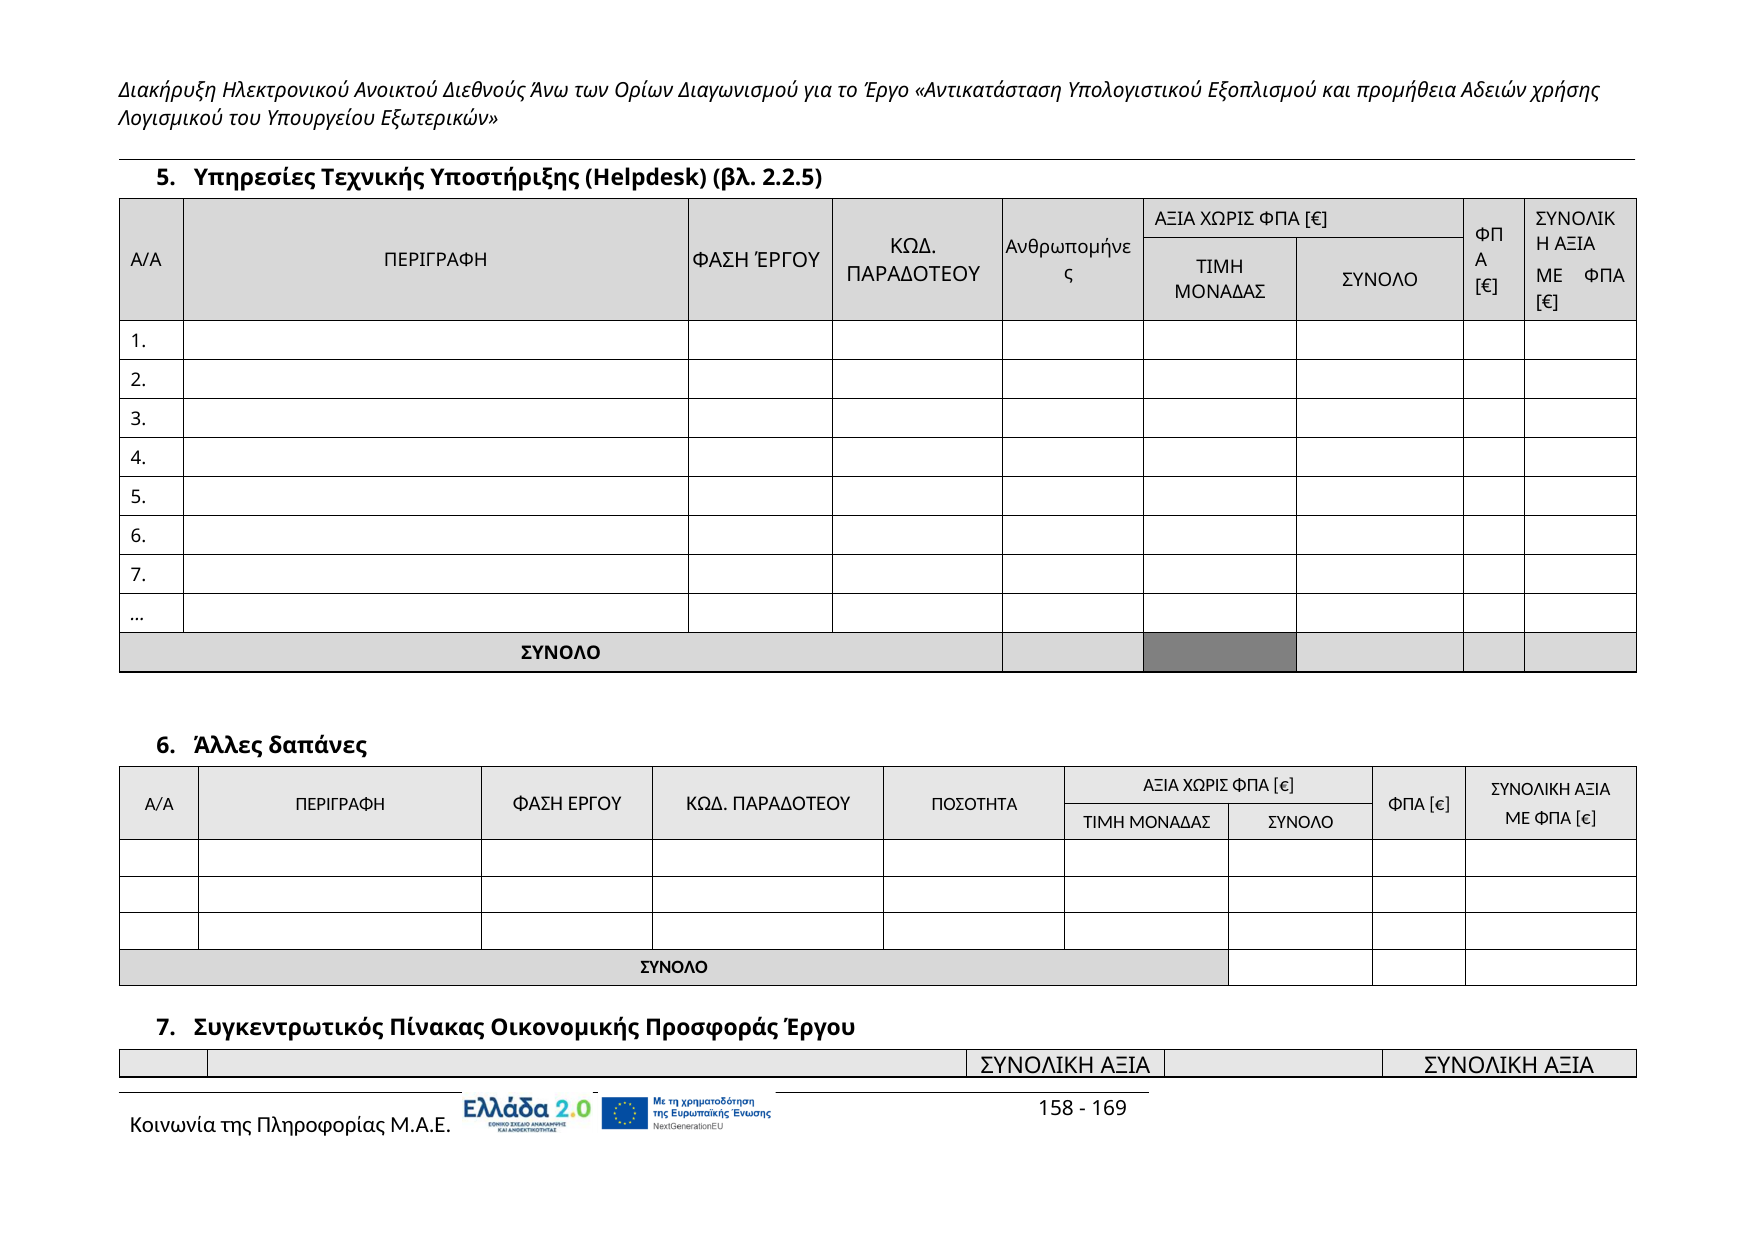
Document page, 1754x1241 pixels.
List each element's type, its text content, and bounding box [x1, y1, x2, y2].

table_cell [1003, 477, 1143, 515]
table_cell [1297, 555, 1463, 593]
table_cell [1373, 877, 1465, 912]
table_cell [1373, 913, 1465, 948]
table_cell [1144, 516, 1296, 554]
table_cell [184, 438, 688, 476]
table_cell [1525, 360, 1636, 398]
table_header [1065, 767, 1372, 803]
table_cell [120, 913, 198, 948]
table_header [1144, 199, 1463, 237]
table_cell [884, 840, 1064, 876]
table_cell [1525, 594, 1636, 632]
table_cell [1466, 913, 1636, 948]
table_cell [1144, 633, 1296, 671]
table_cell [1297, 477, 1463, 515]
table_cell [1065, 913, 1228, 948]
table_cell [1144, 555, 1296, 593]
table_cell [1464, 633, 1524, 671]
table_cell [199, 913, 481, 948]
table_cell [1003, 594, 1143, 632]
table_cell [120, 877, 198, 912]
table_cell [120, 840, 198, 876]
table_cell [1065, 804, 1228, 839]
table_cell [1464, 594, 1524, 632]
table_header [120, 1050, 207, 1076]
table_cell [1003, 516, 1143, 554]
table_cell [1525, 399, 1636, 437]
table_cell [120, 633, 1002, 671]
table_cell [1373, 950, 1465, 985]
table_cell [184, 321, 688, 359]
subtitle Συγκεντρωτικός Πίνακας Οικονομικής Προσφοράς Έργου [156, 1011, 1635, 1042]
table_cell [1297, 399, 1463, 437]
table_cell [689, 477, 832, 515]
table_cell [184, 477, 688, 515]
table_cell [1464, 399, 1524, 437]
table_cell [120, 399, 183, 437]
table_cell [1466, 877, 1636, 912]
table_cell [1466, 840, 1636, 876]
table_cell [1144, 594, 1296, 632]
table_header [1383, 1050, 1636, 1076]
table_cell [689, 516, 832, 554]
subtitle Υπηρεσίες Τεχνικής Υποστήριξης (Helpdesk) (βλ. 2.2.5) [156, 160, 1635, 192]
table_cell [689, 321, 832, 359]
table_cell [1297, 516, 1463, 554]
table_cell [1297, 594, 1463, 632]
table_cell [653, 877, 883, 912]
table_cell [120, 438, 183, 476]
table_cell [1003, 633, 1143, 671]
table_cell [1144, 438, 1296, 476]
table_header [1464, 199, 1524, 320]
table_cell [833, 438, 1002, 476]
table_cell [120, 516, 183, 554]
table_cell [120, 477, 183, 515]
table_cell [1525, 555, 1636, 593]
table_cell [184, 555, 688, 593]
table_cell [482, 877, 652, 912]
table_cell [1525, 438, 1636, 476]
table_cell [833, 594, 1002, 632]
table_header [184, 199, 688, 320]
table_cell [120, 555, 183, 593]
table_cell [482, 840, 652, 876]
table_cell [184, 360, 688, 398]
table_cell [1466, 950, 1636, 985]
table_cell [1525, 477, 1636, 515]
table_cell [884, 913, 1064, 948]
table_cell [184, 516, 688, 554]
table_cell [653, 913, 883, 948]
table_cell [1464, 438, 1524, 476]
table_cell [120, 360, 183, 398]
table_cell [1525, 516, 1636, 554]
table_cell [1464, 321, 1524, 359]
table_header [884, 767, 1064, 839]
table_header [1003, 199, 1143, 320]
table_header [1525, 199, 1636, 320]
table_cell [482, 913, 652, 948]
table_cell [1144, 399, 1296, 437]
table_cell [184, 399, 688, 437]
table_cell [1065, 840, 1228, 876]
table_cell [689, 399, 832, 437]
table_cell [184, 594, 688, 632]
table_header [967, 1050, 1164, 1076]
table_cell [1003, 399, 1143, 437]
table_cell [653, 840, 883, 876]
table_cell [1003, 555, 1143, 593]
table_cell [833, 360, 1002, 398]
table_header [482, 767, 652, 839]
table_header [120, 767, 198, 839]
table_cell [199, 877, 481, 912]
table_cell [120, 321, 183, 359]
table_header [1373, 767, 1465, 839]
subtitle Άλλες δαπάνες [156, 729, 1635, 760]
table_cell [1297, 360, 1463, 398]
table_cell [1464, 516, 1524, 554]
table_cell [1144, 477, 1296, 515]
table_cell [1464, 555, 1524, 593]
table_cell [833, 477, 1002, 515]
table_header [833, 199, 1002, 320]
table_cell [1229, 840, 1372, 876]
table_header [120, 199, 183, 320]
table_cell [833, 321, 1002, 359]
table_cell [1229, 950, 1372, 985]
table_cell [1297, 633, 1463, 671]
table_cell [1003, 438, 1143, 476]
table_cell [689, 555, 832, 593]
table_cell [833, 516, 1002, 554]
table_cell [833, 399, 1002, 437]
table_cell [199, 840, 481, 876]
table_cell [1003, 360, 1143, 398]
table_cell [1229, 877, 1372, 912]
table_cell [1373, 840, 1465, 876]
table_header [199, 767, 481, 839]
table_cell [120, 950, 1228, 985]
picture [462, 1092, 776, 1133]
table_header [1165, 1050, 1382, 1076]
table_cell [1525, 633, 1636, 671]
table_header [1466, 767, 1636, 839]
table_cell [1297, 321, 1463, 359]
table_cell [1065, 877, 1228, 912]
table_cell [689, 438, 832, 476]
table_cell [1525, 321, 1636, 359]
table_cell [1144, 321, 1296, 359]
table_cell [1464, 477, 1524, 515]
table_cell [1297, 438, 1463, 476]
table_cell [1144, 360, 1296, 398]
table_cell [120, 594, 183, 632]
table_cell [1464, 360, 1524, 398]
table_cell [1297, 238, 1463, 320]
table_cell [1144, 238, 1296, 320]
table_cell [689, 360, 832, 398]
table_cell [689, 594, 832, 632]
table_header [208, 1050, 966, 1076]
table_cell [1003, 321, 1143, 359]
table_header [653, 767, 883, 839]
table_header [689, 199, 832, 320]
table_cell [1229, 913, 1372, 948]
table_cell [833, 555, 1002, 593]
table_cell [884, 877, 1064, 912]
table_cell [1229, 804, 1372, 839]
